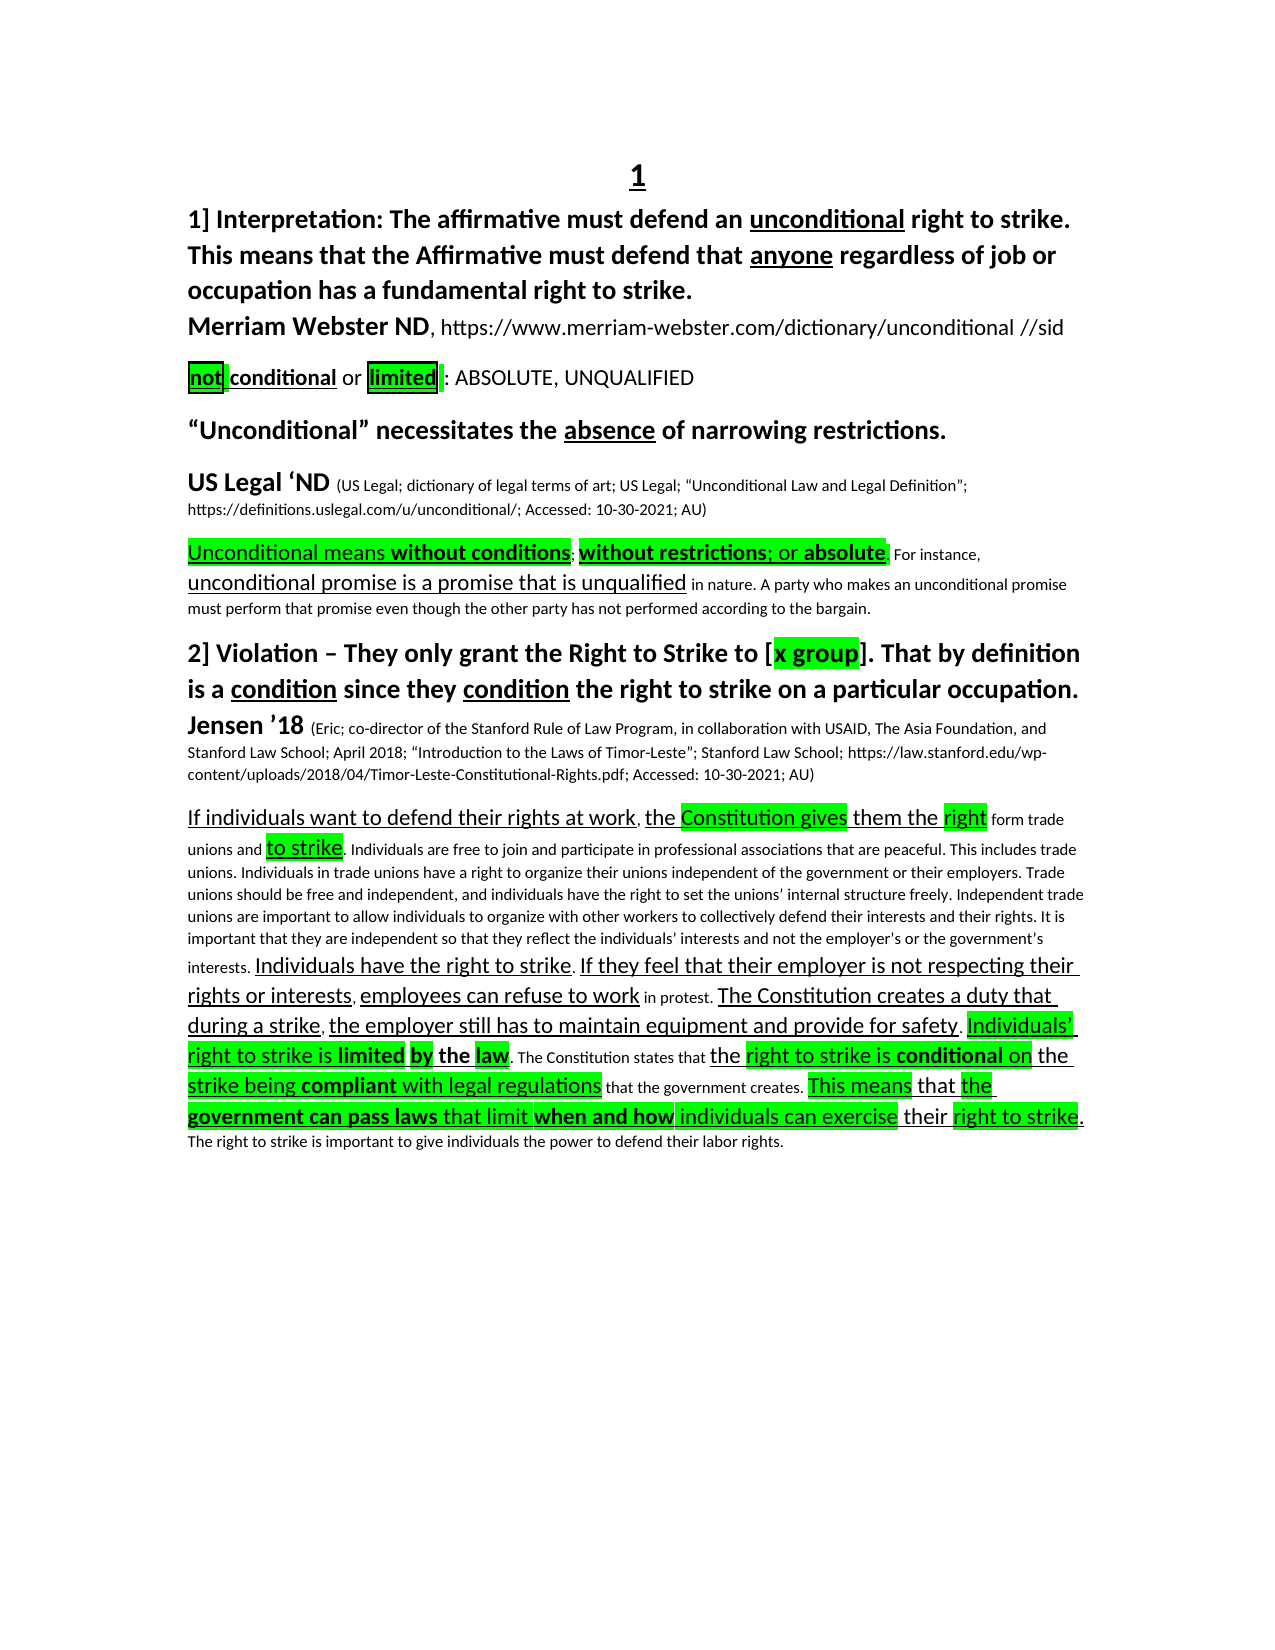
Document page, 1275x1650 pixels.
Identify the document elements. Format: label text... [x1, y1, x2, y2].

text Jensen ’18 (Eric; co-director of the Stanford Rule of Law Program, in collaboration with USAID, The Asia Foundation, and Stanford Law School; April 2018; “Introduction to the Laws of Timor-Leste”; Stanford Law School; https://law.stanford.edu/wp-content/uploads/2018/04/Timor-Leste-Constitutional-Rights.pdf; Accessed: 10-30-2021; AU) [187, 708, 1087, 784]
text If individuals want to defend their rights at work, the Constitution gives them the right form trade unions and to strike. Individuals are free to join and participate in professional associations that are peaceful. This includes trade unions. Individuals in trade unions have a right to organize their unions independent of the government or their employers. Trade unions should be free and independent, and individuals have the right to set the unions’ internal structure freely. Independent trade unions are important to allow individuals to organize with other workers to collectively defend their interests and their rights. It is important that they are independent so that they reflect the individuals’ interests and not the employer’s or the government’s interests. Individuals have the right to strike. If they feel that their employer is not respecting their rights or interests, employees can refuse to work in protest. The Constitution creates a duty that during a strike, the employer still has to maintain equipment and provide for safety. Individuals’ right to strike is limited by the law. The Constitution states that the right to strike is conditional on the strike being compliant with legal regulations that the government creates. This means that the government can pass laws that limit when and how individuals can exercise their right to strike. The right to strike is important to give individuals the power to defend their labor rights. [187, 803, 1087, 1152]
text US Legal ‘ND (US Legal; dictionary of legal terms of art; US Legal; “Unconditional Law and Legal Definition”; https://definitions.uslegal.com/u/unconditional/; Accessed: 10-30-2021; AU) [187, 465, 1087, 520]
text Merriam Webster ND, https://www.merriam-webster.com/dictionary/unconditional //sid [187, 309, 1087, 342]
subtitle 2] Violation – They only grant the Right to Strike to [x group]. That by definition is a condition since they condition the right to strike on a particular occupation. [187, 637, 1087, 705]
text Unconditional means without conditions; without restrictions; or absolute. For instance, unconditional promise is a promise that is unqualified in nature. A party who makes an unconditional promise must perform that promise even though the other party has not performed according to the bargain. [187, 538, 1087, 618]
text not conditional or limited : ABSOLUTE, UNQUALIFIED [438, 361, 1087, 394]
text not conditional or limited : ABSOLUTE, UNQUALIFIED [224, 361, 367, 394]
subtitle 1 [187, 154, 1087, 195]
subtitle 1] Interpretation: The affirmative must defend an unconditional right to strike. This means that the Affirmative must defend that anyone regardless of job or occupation has a fundamental right to strike. [187, 202, 1087, 307]
text “Unconditional” necessitates the absence of narrowing restrictions. [187, 413, 1087, 446]
